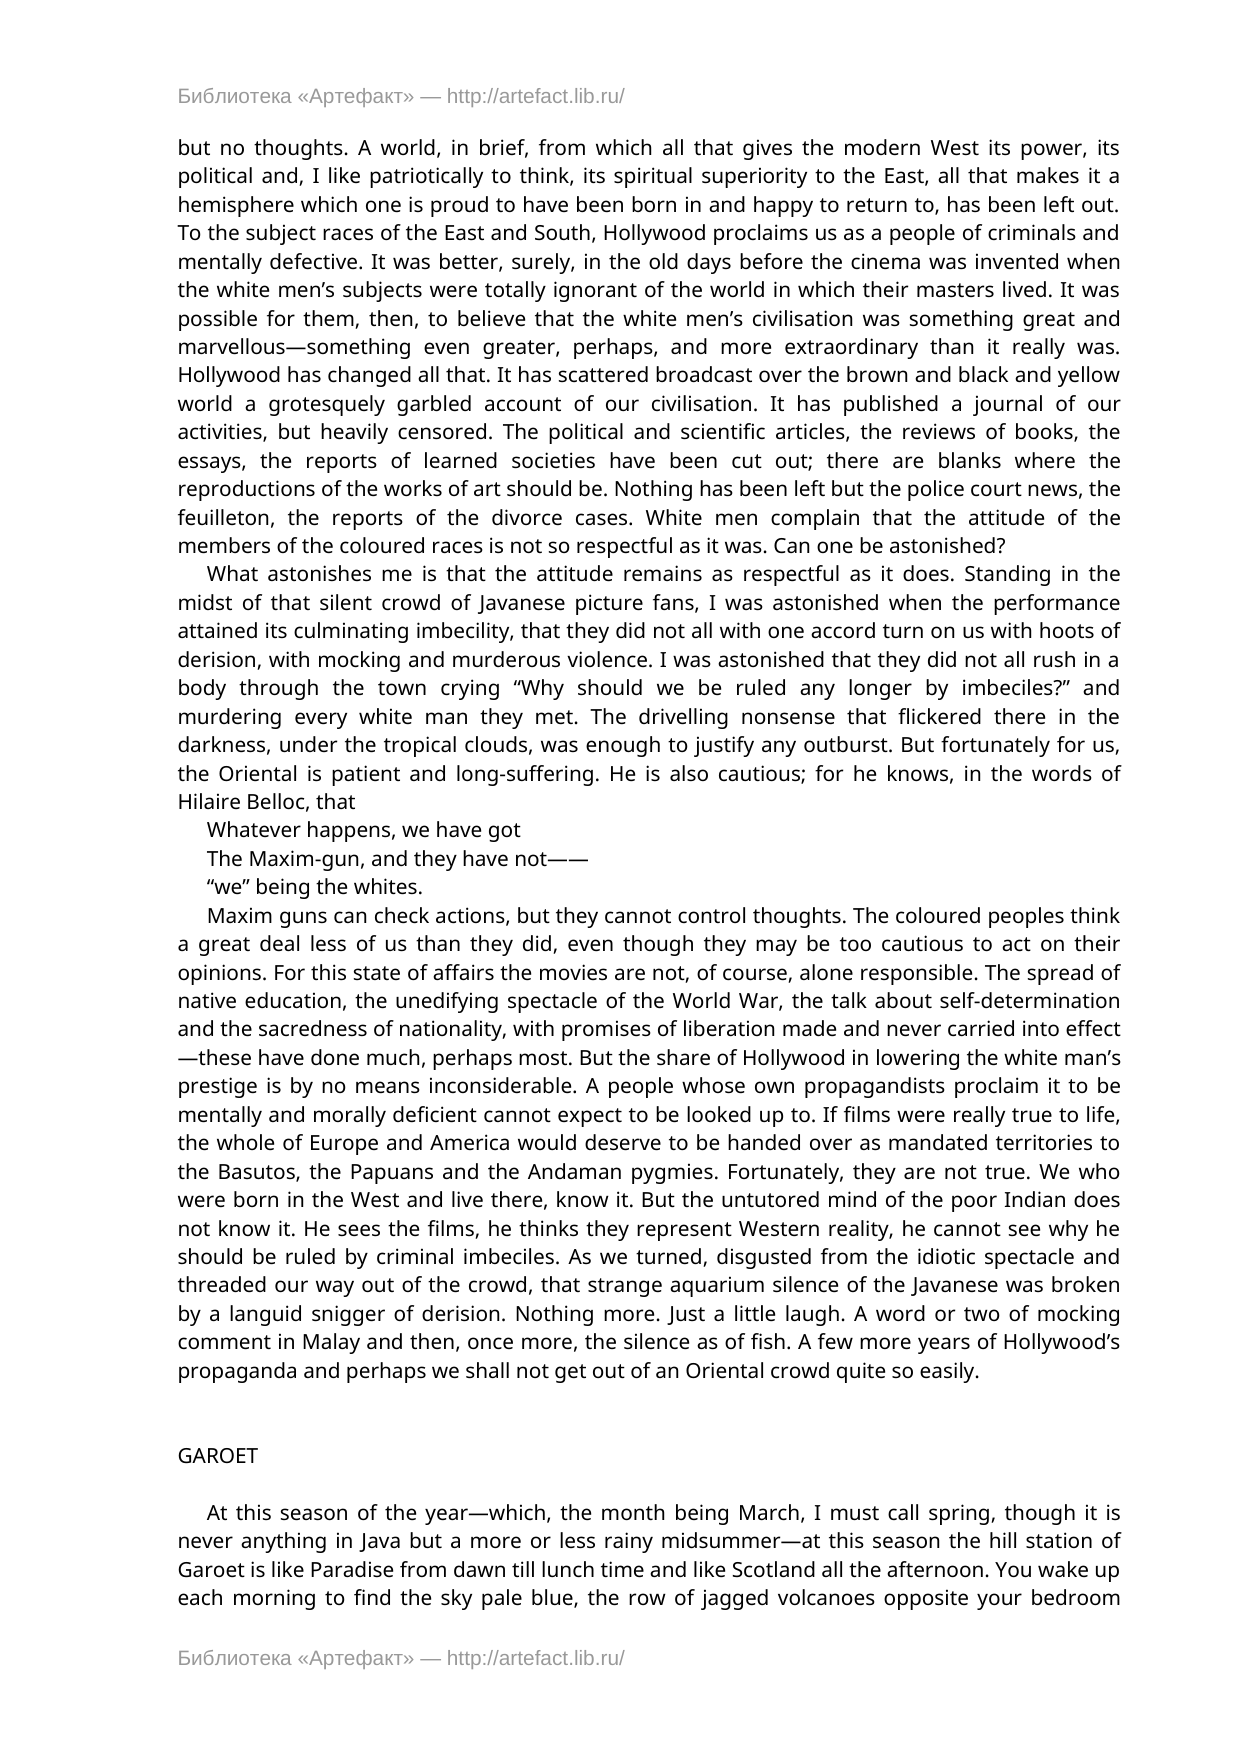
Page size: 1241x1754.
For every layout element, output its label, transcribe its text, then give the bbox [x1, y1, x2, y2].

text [177, 133, 1122, 559]
text “we” being the whites. [177, 872, 1122, 901]
text Whatever happens, we have got [177, 816, 1122, 844]
text What astonishes me is that the attitude remains as respectful as it does. Standing in the midst of that silent crowd of Javanese picture fans, I was astonished when the performance attained its culminating imbecility, that they did not all with one accord turn on us with hoots of derision, with mocking and murderous violence. I was astonished that they did not all rush in a body through the town crying “Why should we be ruled any longer by imbeciles?” and murdering every white man they met. The drivelling nonsense that flickered there in the darkness, under the tropical clouds, was enough to justify any outburst. But fortunately for us, the Oriental is patient and long-suffering. He is also cautious; for he knows, in the words of Hilaire Belloc, that [177, 559, 1122, 816]
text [177, 1498, 1122, 1612]
text Maxim guns can check actions, but they cannot control thoughts. The coloured peoples think a great deal less of us than they did, even though they may be too cautious to act on their opinions. For this state of affairs the movies are not, of course, alone responsible. The spread of native education, the unedifying spectacle of the World War, the talk about self-determination and the sacredness of nationality, with promises of liberation made and never carried into effect—these have done much, perhaps most. But the share of Hollywood in lowering the white man’s prestige is by no means inconsiderable. A people whose own propagandists proclaim it to be mentally and morally deficient cannot expect to be looked up to. If films were really true to life, the whole of Europe and America would deserve to be handed over as mandated territories to the Basutos, the Papuans and the Andaman pygmies. Fortunately, they are not true. We who were born in the West and live there, know it. But the untutored mind of the poor Indian does not know it. He sees the films, he thinks they represent Western reality, he cannot see why he should be ruled by criminal imbeciles. As we turned, disgusted from the idiotic spectacle and threaded our way out of the crowd, that strange aquarium silence of the Javanese was broken by a languid snigger of derision. Nothing more. Just a little laugh. A word or two of mocking comment in Malay and then, once more, the silence as of fish. A few more years of Hollywood’s propaganda and perhaps we shall not get out of an Oriental crowd quite so easily. [177, 901, 1122, 1384]
text The Maxim-gun, and they have not—— [177, 844, 1122, 872]
subtitle GAROET [177, 1441, 1122, 1469]
